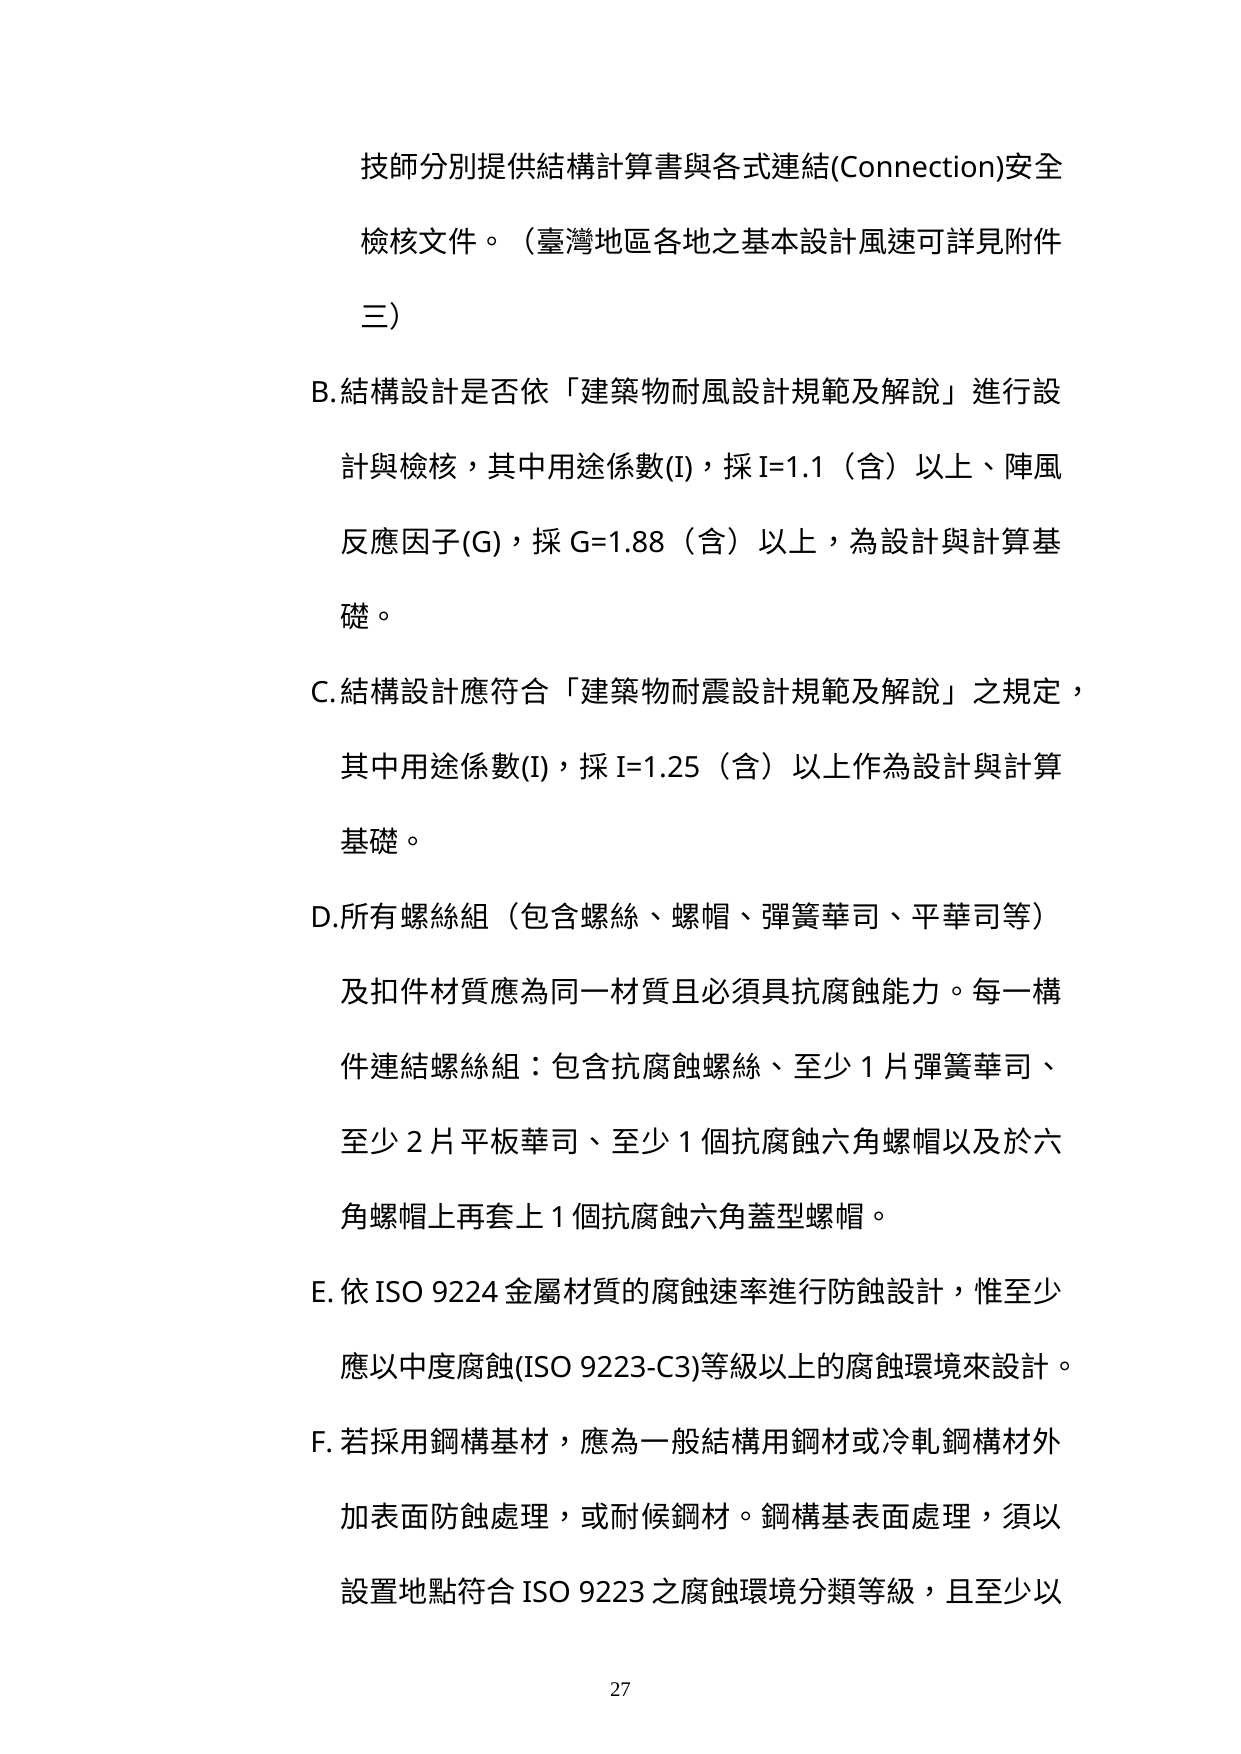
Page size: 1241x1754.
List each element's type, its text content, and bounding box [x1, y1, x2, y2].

list 結構設計是否依「建築物耐風設計規範及解說」進行設計與檢核，其中用途係數(I)，採I=1.1（含）以上、陣風反應因子(G)，採G=1.88（含）以上，為設計與計算基礎。 [310, 352, 1063, 652]
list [310, 1402, 1063, 1627]
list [310, 127, 1063, 352]
list 所有螺絲組（包含螺絲、螺帽、彈簧華司、平華司等）及扣件材質應為同一材質且必須具抗腐蝕能力。每一構件連結螺絲組：包含抗腐蝕螺絲、至少1片彈簧華司、至少2片平板華司、至少1個抗腐蝕六角螺帽以及於六角螺帽上再套上1個抗腐蝕六角蓋型螺帽。 [310, 877, 1063, 1252]
list 依ISO 9224金屬材質的腐蝕速率進行防蝕設計，惟至少應以中度腐蝕(ISO 9223-C3)等級以上的腐蝕環境來設計。 [310, 1252, 1063, 1402]
list 結構設計應符合「建築物耐震設計規範及解說」之規定，其中用途係數(I)，採I=1.25（含）以上作為設計與計算基礎。 [310, 652, 1063, 877]
